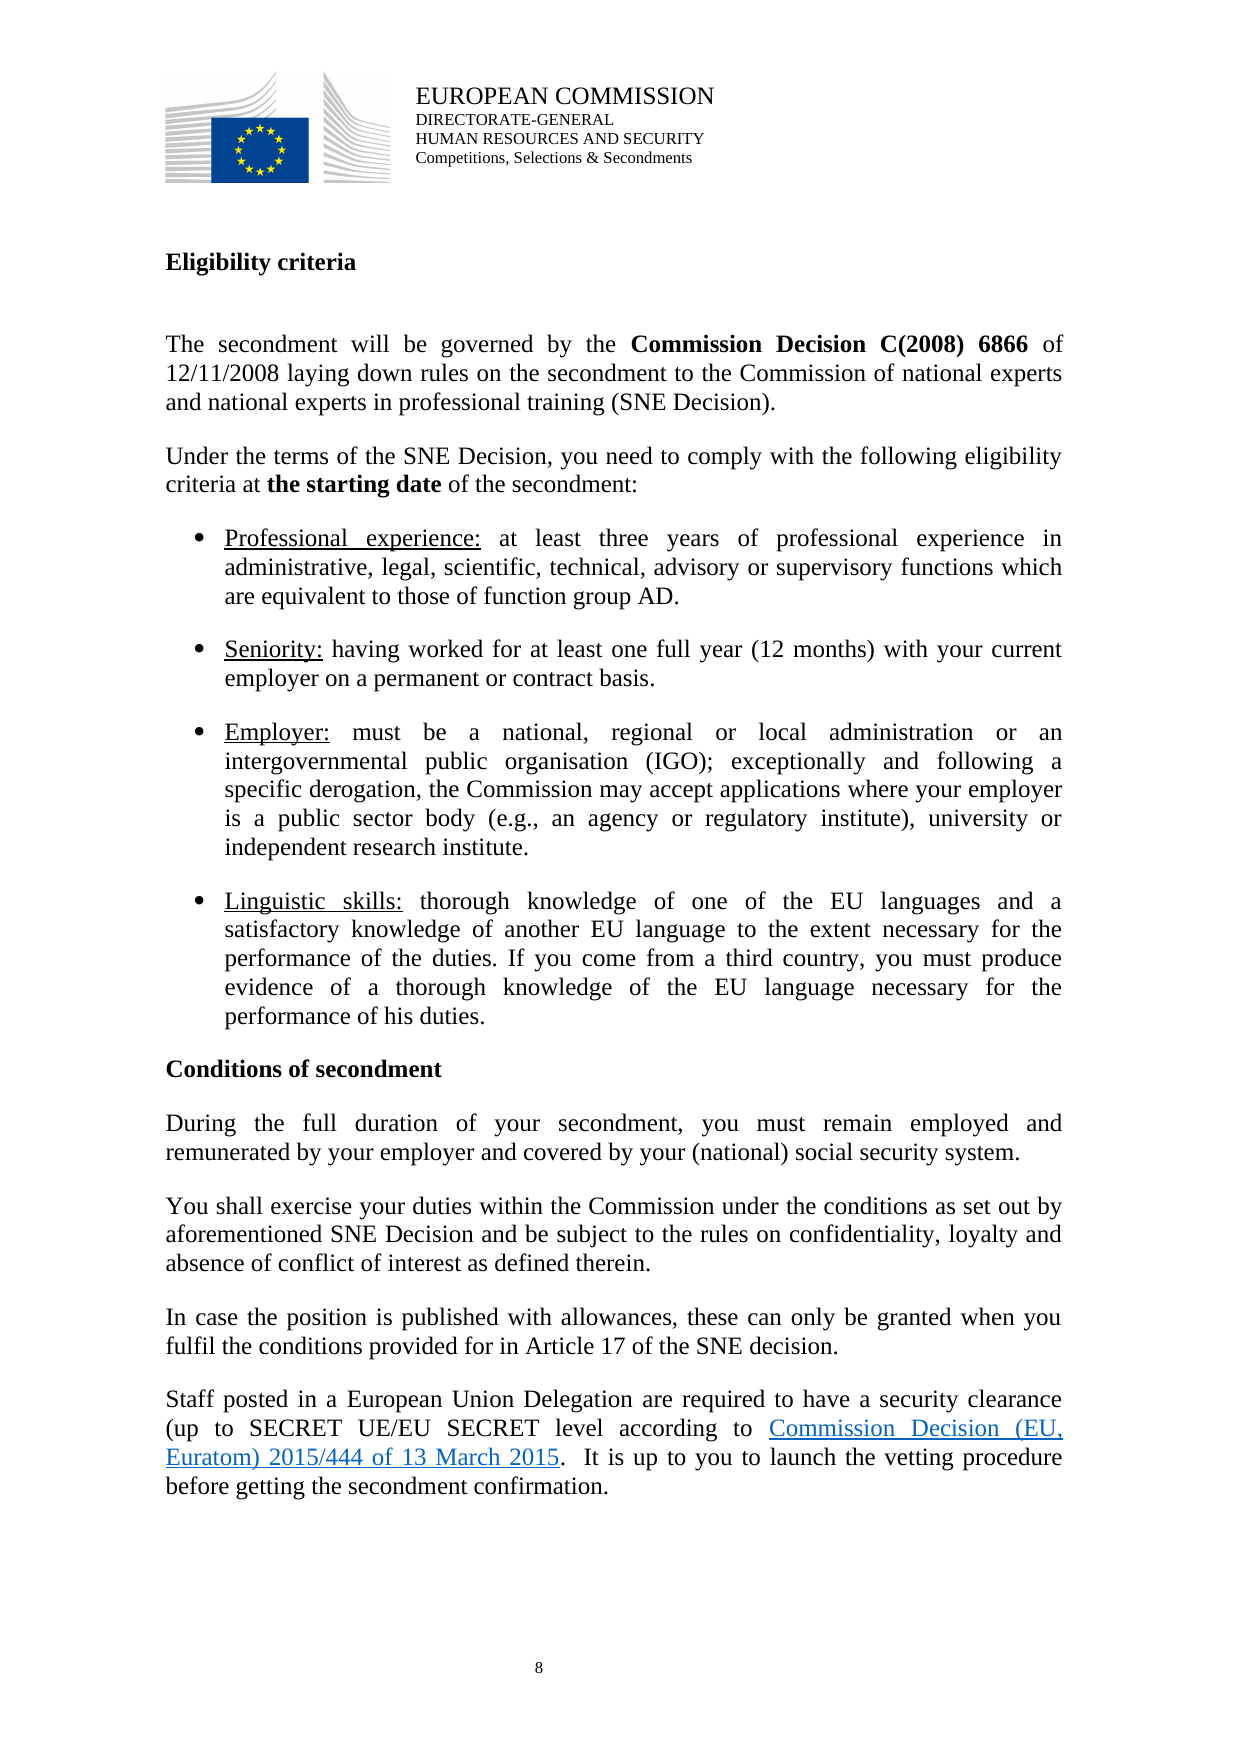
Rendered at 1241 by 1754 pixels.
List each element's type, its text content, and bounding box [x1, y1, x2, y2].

text During the full duration of your secondment, you must remain employed and remunerated by your employer and covered by your (national) social security system. [165, 1108, 1063, 1166]
picture [165, 71, 391, 183]
list Seniority: having worked for at least one full year (12 months) with your current employer on a permanent or contract basis. [195, 634, 1063, 692]
text Eligibility criteria [165, 247, 1063, 276]
list Linguistic skills: thorough knowledge of one of the EU languages and a satisfactory knowledge of another EU language to the extent necessary for the performance of the duties. If you come from a third country, you must produce evidence of a thorough knowledge of the EU language necessary for the performance of his duties. [195, 886, 1063, 1029]
text In case the position is published with allowances, these can only be granted when you fulfil the conditions provided for in Article 17 of the SNE decision. [165, 1302, 1063, 1359]
text Under the terms of the SNE Decision, you need to comply with the following eligibility criteria at the starting date of the secondment: [165, 441, 1063, 498]
text The secondment will be governed by the Commission Decision C(2008) 6866 of 12/11/2008 laying down rules on the secondment to the Commission of national experts and national experts in professional training (SNE Decision). [165, 329, 1063, 416]
list Conditions of secondment [165, 1054, 1063, 1083]
text Staff posted in a European Union Delegation are required to have a security clearance (up to SECRET UE/EU SECRET level according to Commission Decision (EU, Euratom) 2015/444 of 13 March 2015. It is up to you to launch the vetting procedure before getting the secondment confirmation. [165, 1384, 1063, 1499]
list Employer: must be a national, regional or local administration or an intergovernmental public organisation (IGO); exceptionally and following a specific derogation, the Commission may accept applications where your employer is a public sector body (e.g., an agency or regulatory institute), university or independent research institute. [195, 717, 1063, 861]
list Professional experience: at least three years of professional experience in administrative, legal, scientific, technical, advisory or supervisory functions which are equivalent to those of function group AD. [195, 523, 1063, 609]
text You shall exercise your duties within the Commission under the conditions as set out by aforementioned SNE Decision and be subject to the rules on confidentiality, loyalty and absence of conflict of interest as defined therein. [165, 1191, 1063, 1277]
